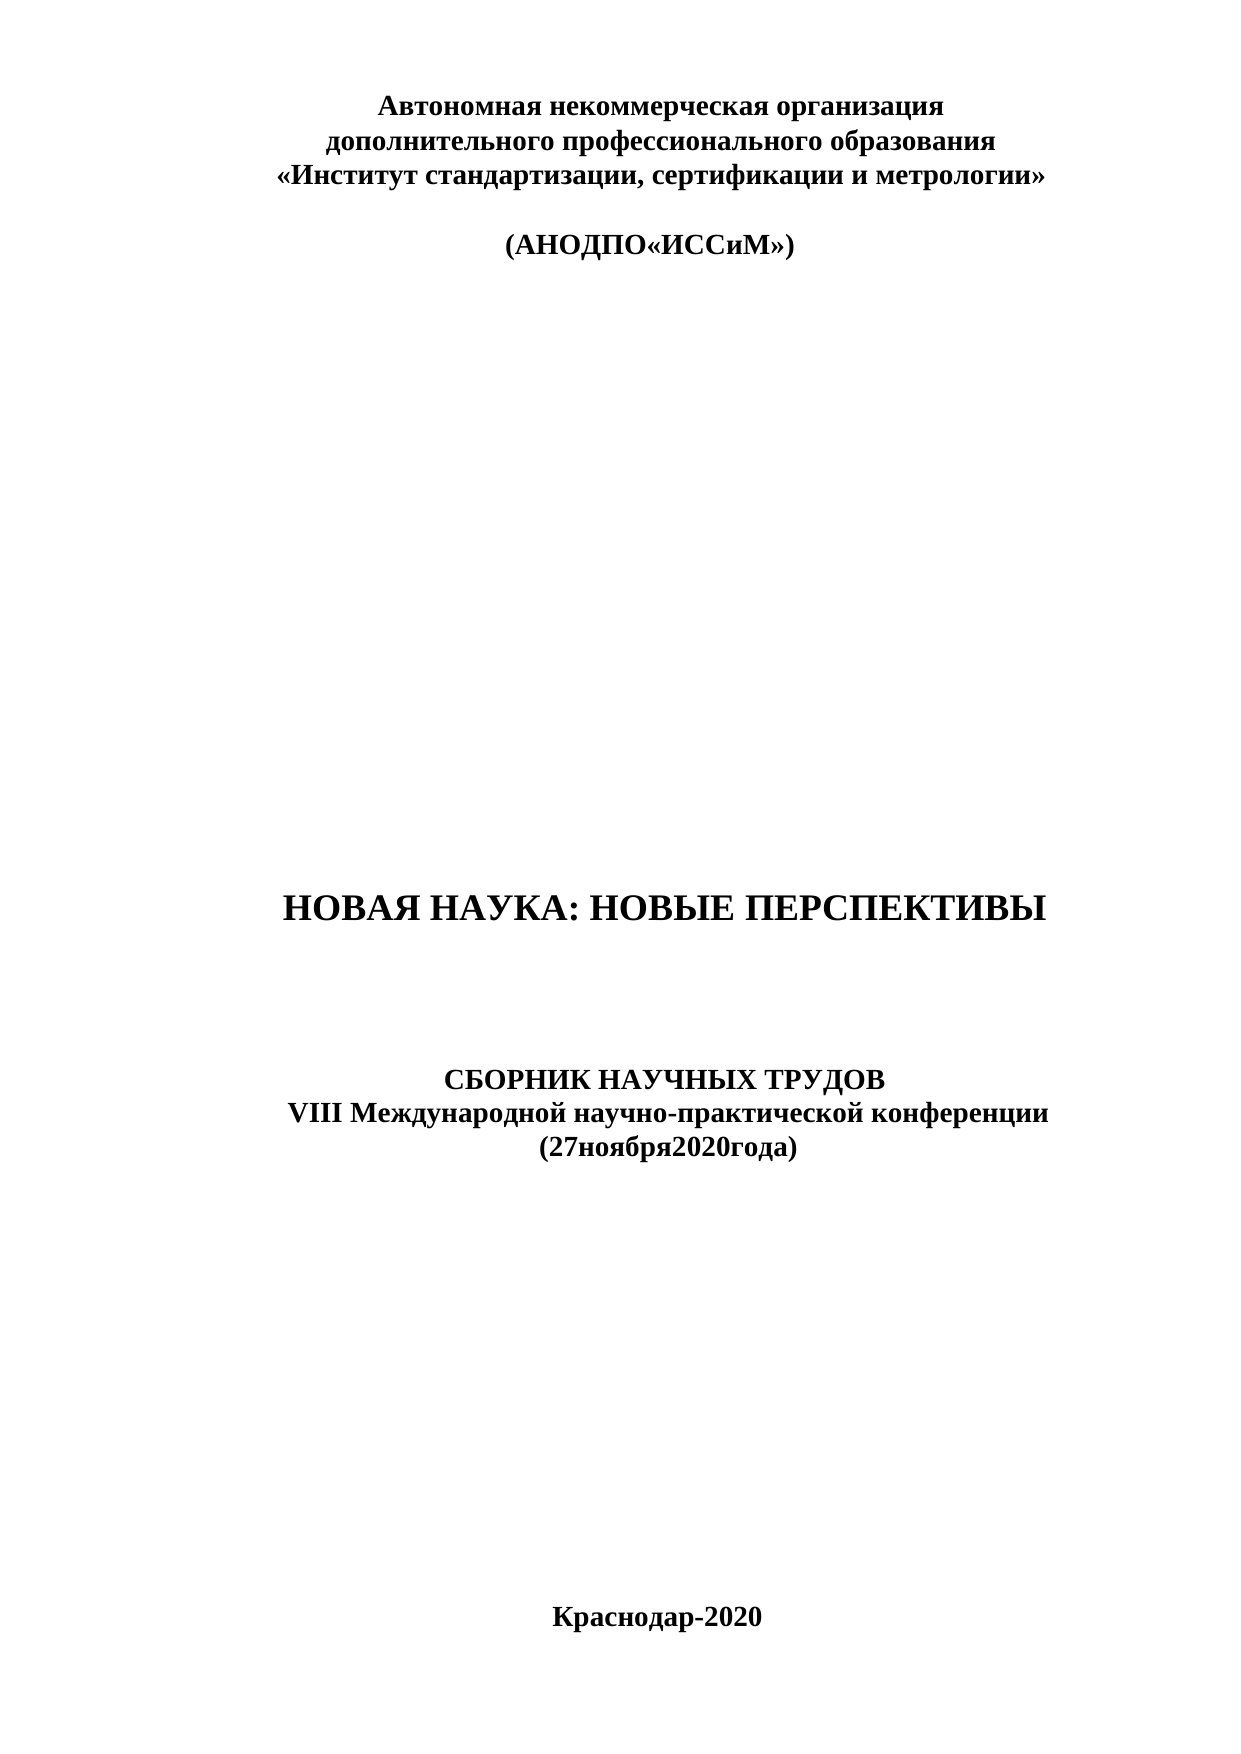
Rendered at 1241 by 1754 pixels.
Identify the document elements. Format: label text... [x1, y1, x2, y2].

text Автономная некоммерческая организация дополнительного профессионального образования [322, 88, 999, 156]
text НОВАЯ НАУКА: НОВЫЕ ПЕРСПЕКТИВЫ [283, 886, 1154, 929]
text СБОРНИК НАУЧНЫХ ТРУДОВ [443, 1063, 1154, 1096]
text VIII Международной научно-практической конференции (27ноября2020года) [281, 1096, 1056, 1162]
text (АНОДПО«ИССиМ») [505, 227, 1154, 261]
text «Институт стандартизации, сертификации и метрологии» [276, 157, 1154, 191]
text Краснодар-2020 [552, 1599, 1154, 1633]
